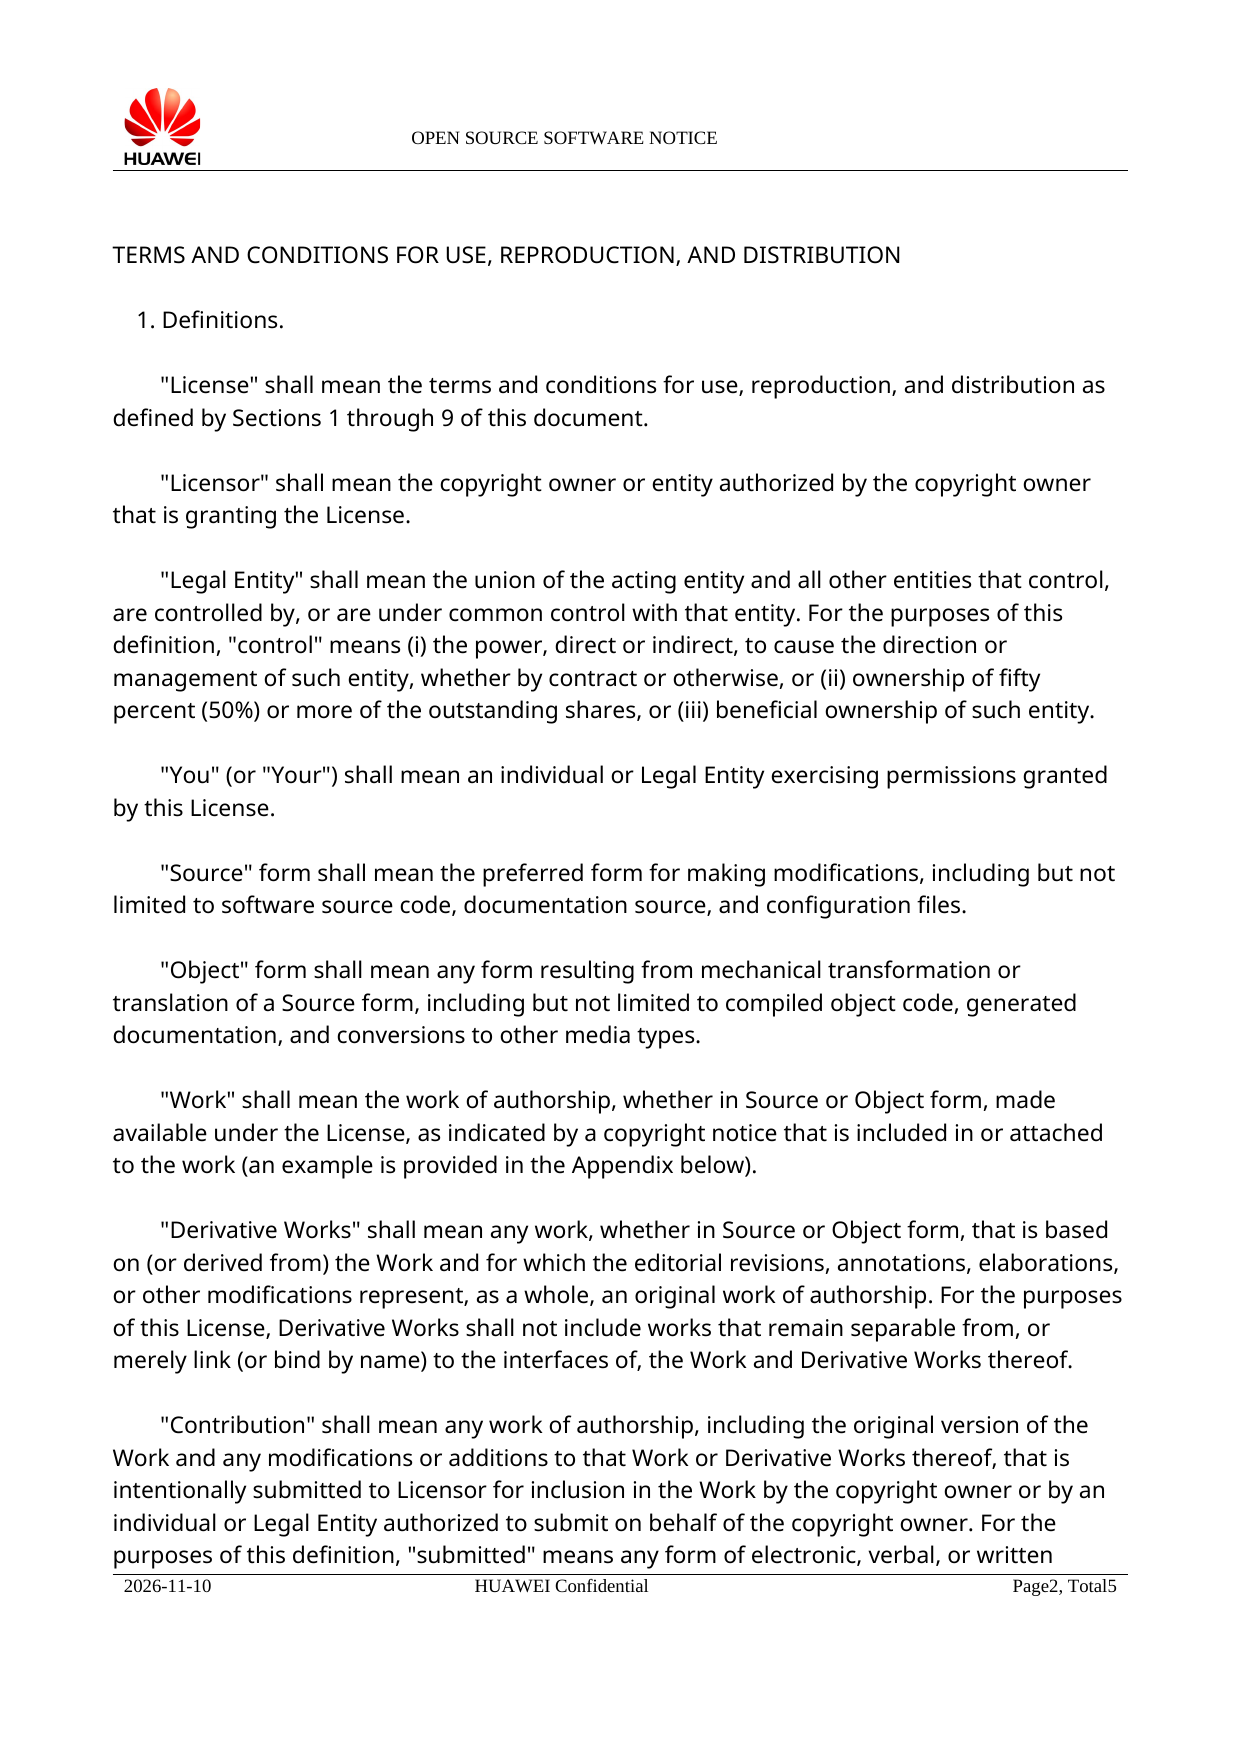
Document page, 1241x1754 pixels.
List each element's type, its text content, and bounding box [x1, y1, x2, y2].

text "License" shall mean the terms and conditions for use, reproduction, and distribution as defined by Sections 1 through 9 of this document. [112, 369, 1128, 434]
picture [124, 88, 201, 165]
text TERMS AND CONDITIONS FOR USE, REPRODUCTION, AND DISTRIBUTION [112, 239, 1128, 271]
text "You" (or "Your") shall mean an individual or Legal Entity exercising permissions granted by this License. [112, 759, 1128, 824]
text "Object" form shall mean any form resulting from mechanical transformation or translation of a Source form, including but not limited to compiled object code, generated documentation, and conversions to other media types. [112, 954, 1128, 1051]
text "Licensor" shall mean the copyright owner or entity authorized by the copyright owner that is granting the License. [112, 466, 1128, 531]
text "Legal Entity" shall mean the union of the acting entity and all other entities that control, are controlled by, or are under common control with that entity. For the purposes of this definition, "control" means (i) the power, direct or indirect, to cause the direction or management of such entity, whether by contract or otherwise, or (ii) ownership of fifty percent (50%) or more of the outstanding shares, or (iii) beneficial ownership of such entity. [112, 564, 1128, 726]
text "Derivative Works" shall mean any work, whether in Source or Object form, that is based on (or derived from) the Work and for which the editorial revisions, annotations, elaborations, or other modifications represent, as a whole, an original work of authorship. For the purposes of this License, Derivative Works shall not include works that remain separable from, or merely link (or bind by name) to the interfaces of, the Work and Derivative Works thereof. [112, 1214, 1128, 1376]
text "Source" form shall mean the preferred form for making modifications, including but not limited to software source code, documentation source, and configuration files. [112, 856, 1128, 921]
text "Work" shall mean the work of authorship, whether in Source or Object form, made available under the License, as indicated by a copyright notice that is included in or attached to the work (an example is provided in the Appendix below). [112, 1084, 1128, 1181]
text 1. Definitions. [112, 304, 1128, 336]
